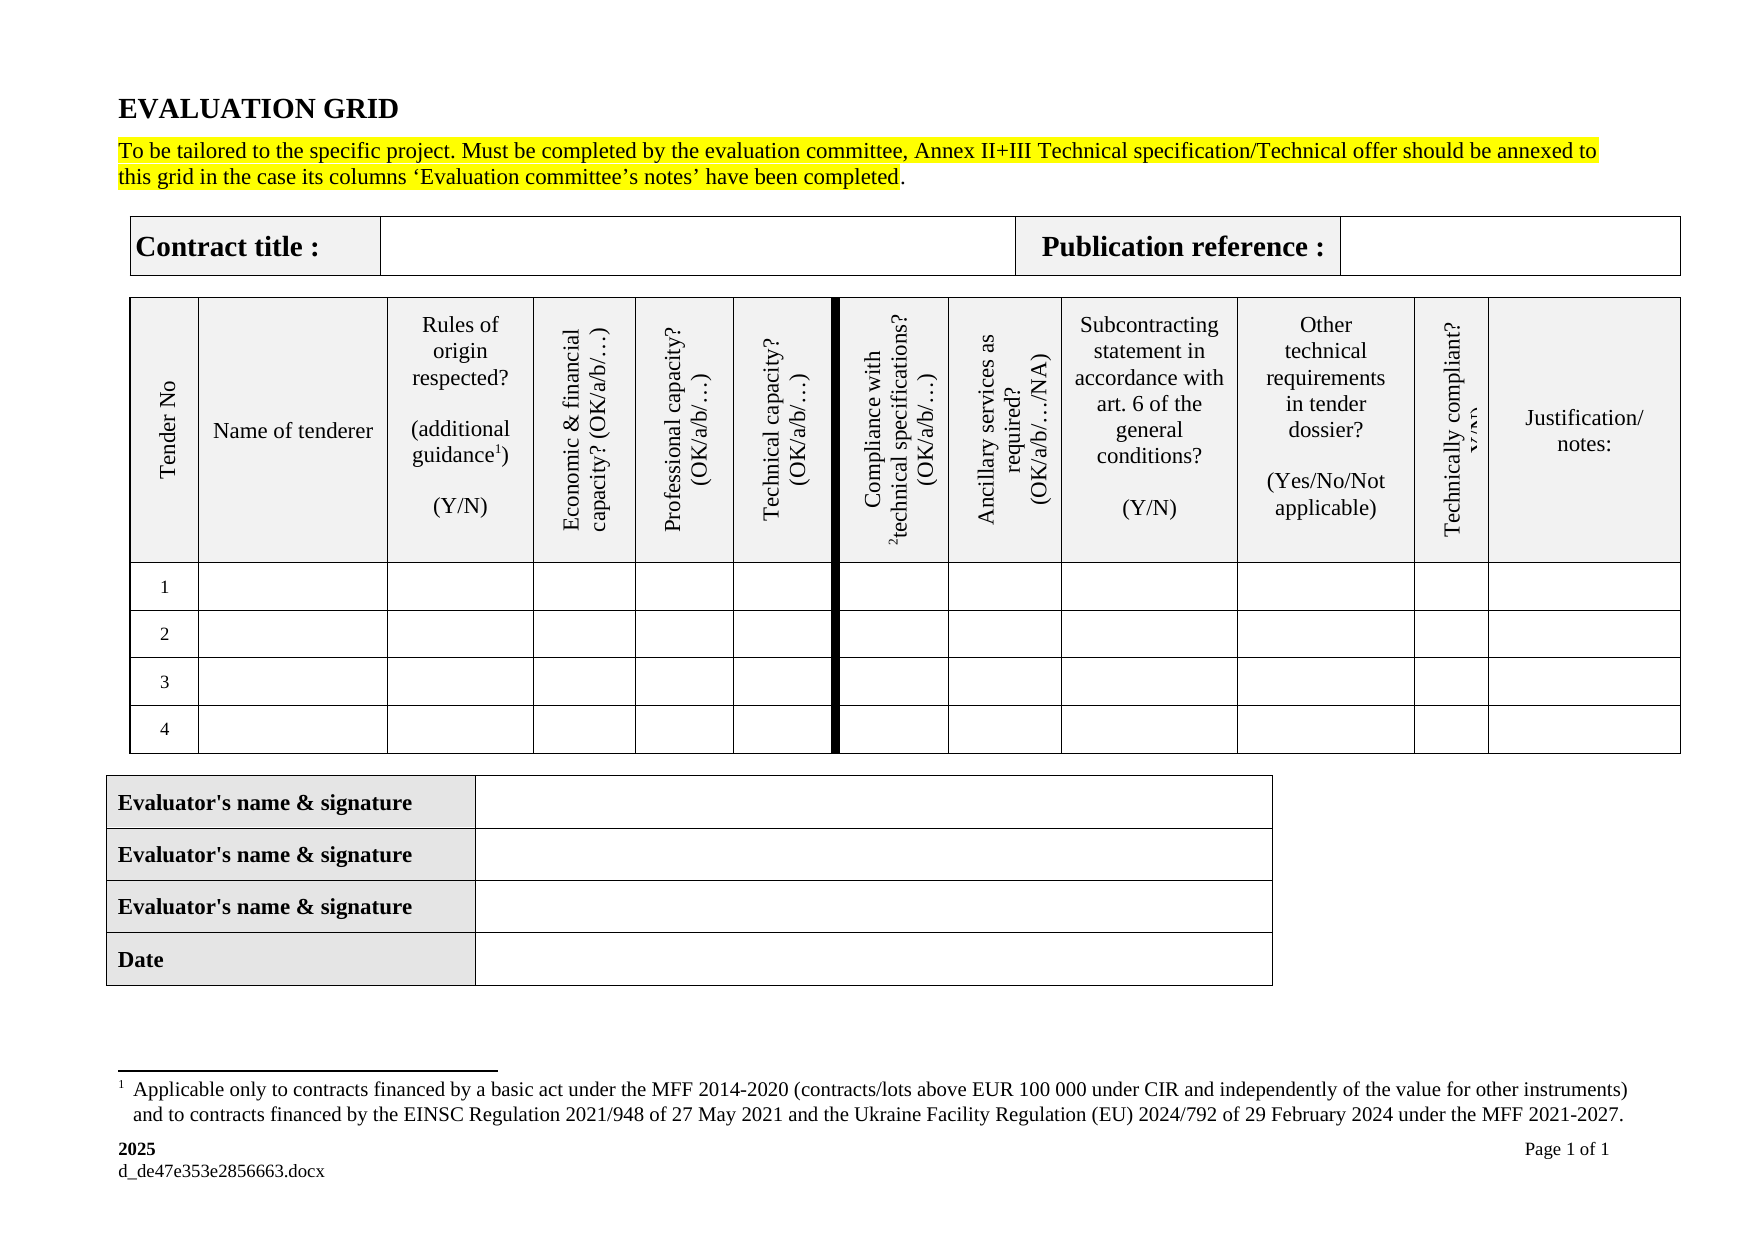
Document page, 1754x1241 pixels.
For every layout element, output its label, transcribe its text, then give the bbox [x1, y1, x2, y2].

table_cell [1238, 658, 1414, 705]
table_cell 3 [131, 658, 198, 705]
table_cell 4 [131, 706, 198, 752]
table_cell [1415, 706, 1488, 752]
table_cell Evaluator's name & signature [107, 881, 475, 932]
table_cell [534, 658, 635, 705]
table_cell [388, 706, 533, 752]
table_cell [734, 563, 831, 609]
table_cell [1489, 563, 1680, 609]
table_cell [388, 658, 533, 705]
table_cell [534, 563, 635, 609]
table_cell [949, 611, 1061, 657]
table_cell [636, 611, 733, 657]
table_cell [1062, 563, 1237, 609]
table_header Evaluator's name & signature [107, 776, 475, 827]
table_header Other technical requirements in tender dossier? (Yes/No/Not applicable) [1238, 298, 1414, 562]
table_header Economic & financial capacity? (OK/a/b/…) [534, 298, 635, 562]
table_header Professional capacity? (OK/a/b/…) [636, 298, 733, 562]
table_header Rules of origin respected? (additional guidance) (Y/N) [388, 298, 533, 562]
table_cell [1062, 706, 1237, 752]
table_cell [476, 881, 1272, 932]
table_header Contract title : [131, 217, 380, 275]
table_cell [1238, 563, 1414, 609]
table_cell [534, 611, 635, 657]
table_cell [1238, 611, 1414, 657]
table_cell [734, 611, 831, 657]
table_cell [840, 658, 948, 705]
table_header Compliance with technical specifications? (OK/a/b/…) [840, 298, 948, 562]
table_cell [636, 563, 733, 609]
table_cell [476, 829, 1272, 880]
text To be tailored to the specific project. Must be completed by the evaluation committee, Annex II+III Technical specification/Technical offer should be annexed to this grid in the case its columns ‘Evaluation committee’s notes’ have been completed. [118, 137, 1636, 190]
table_cell [1489, 658, 1680, 705]
table_header Name of tenderer [199, 298, 387, 562]
table_cell Date [107, 933, 475, 985]
table_cell [949, 706, 1061, 752]
table_header Technical capacity? (OK/a/b/…) [734, 298, 831, 562]
table_cell [840, 563, 948, 609]
table_header Tender No [131, 298, 198, 562]
table_cell [1062, 658, 1237, 705]
table_header [1341, 217, 1680, 275]
table_cell [1062, 611, 1237, 657]
table_cell 2 [131, 611, 198, 657]
table_cell [636, 658, 733, 705]
table_cell [199, 611, 387, 657]
table_cell [1489, 611, 1680, 657]
table_header Ancillary services as required? (OK/a/b/…/NA) [949, 298, 1061, 562]
table_cell [1238, 706, 1414, 752]
table_header Subcontracting statement in accordance with art. 6 of the general conditions? (Y/N) [1062, 298, 1237, 562]
table_cell [534, 706, 635, 752]
table_cell [734, 706, 831, 752]
table_cell [199, 706, 387, 752]
table_cell 1 [131, 563, 198, 609]
table_cell [1415, 563, 1488, 609]
table_cell [840, 611, 948, 657]
table_header [381, 217, 1015, 275]
table_cell [1415, 611, 1488, 657]
table_cell [636, 706, 733, 752]
table_header [476, 776, 1272, 827]
table_cell [734, 658, 831, 705]
table_cell Evaluator's name & signature [107, 829, 475, 880]
table_cell [199, 658, 387, 705]
table_cell [949, 658, 1061, 705]
table_cell [949, 563, 1061, 609]
table_cell [388, 611, 533, 657]
table_cell [1489, 706, 1680, 752]
table_cell [199, 563, 387, 609]
table_header Technically compliant? Y/N) [1415, 298, 1488, 562]
table_header Publication reference : [1016, 217, 1340, 275]
table_cell [1415, 658, 1488, 705]
table_cell [840, 706, 948, 752]
table_cell [476, 933, 1272, 985]
table_header Justification/ notes: [1489, 298, 1680, 562]
table_cell [388, 563, 533, 609]
subtitle EVALUATION GRID [118, 91, 1636, 124]
